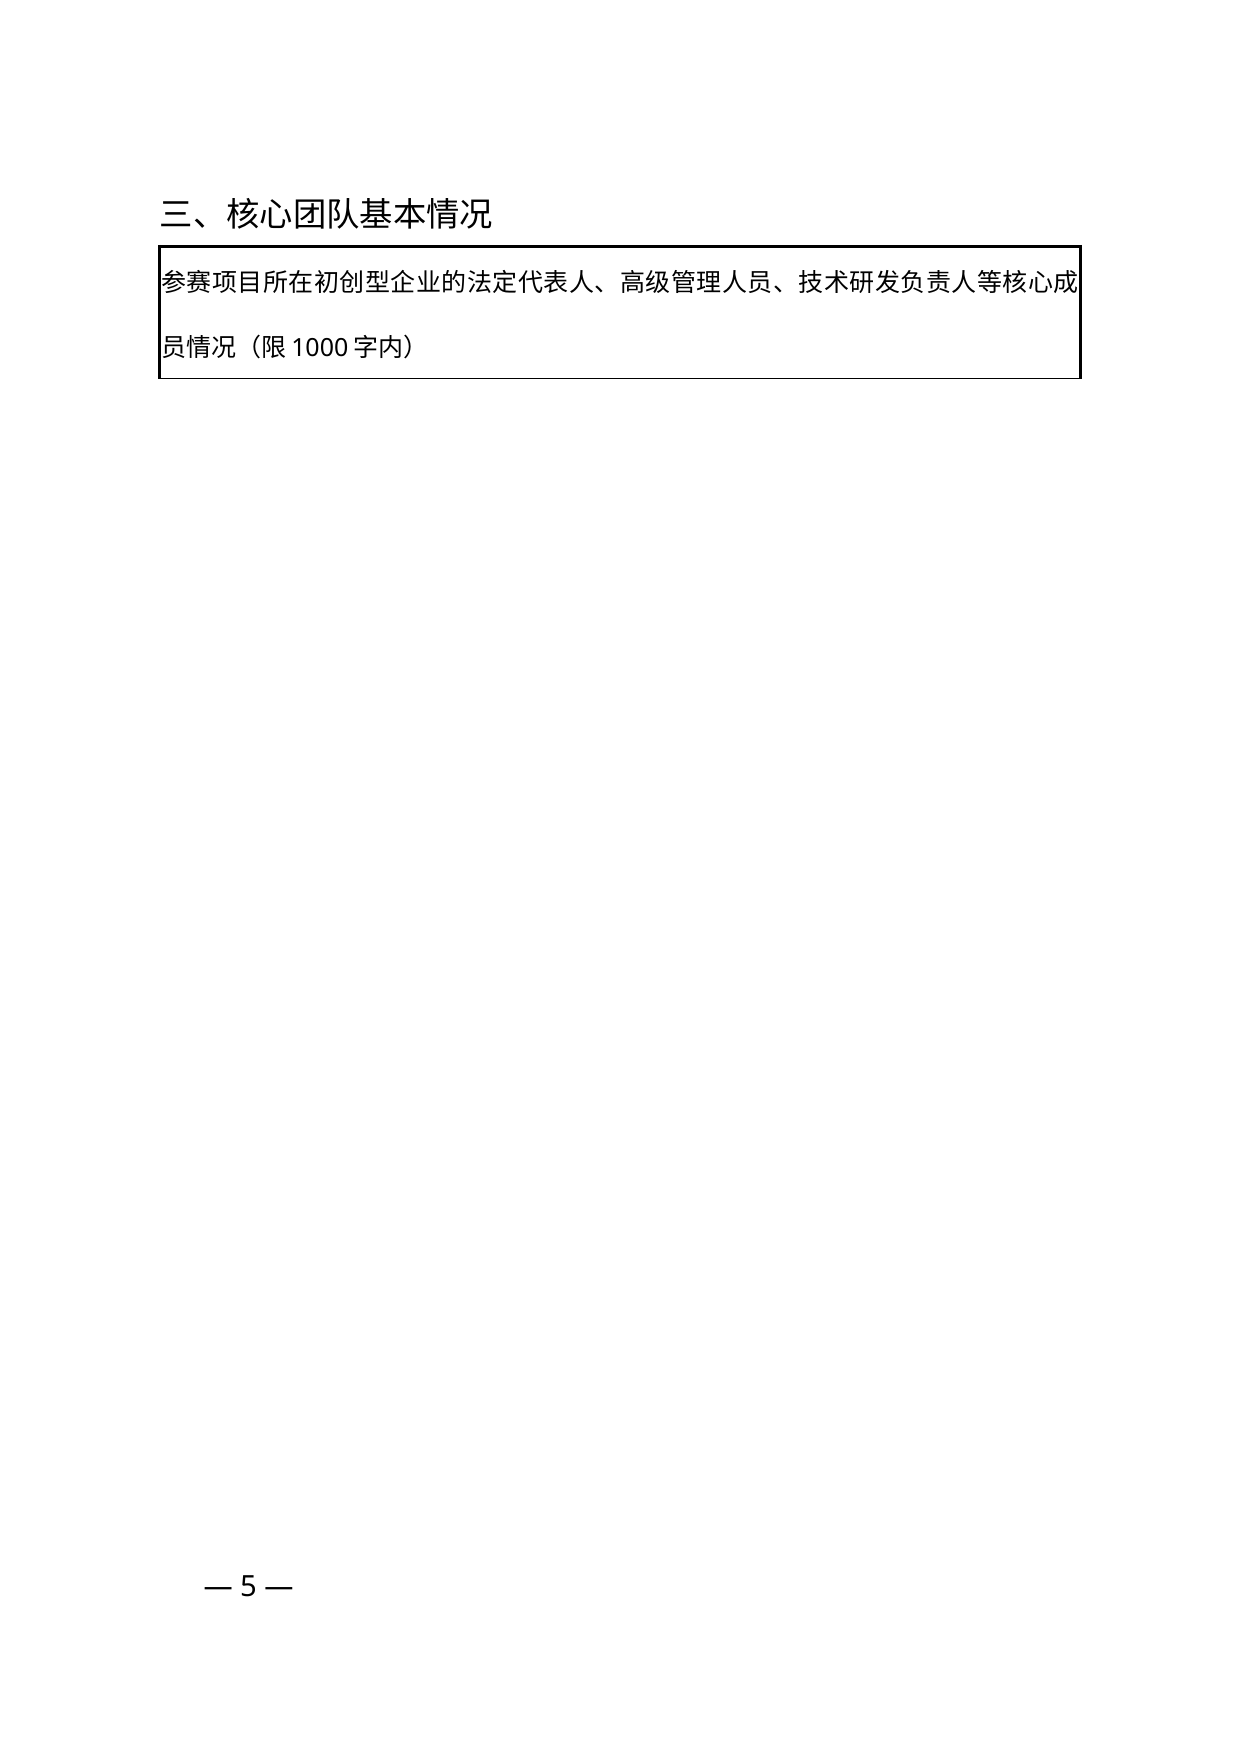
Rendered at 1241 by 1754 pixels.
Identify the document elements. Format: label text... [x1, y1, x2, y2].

text 三、核心团队基本情况 [159, 180, 1081, 245]
table_header 参赛项目所在初创型企业的法定代表人、高级管理人员、技术研发负责人等核心成员情况（限1000字内） [161, 248, 1079, 378]
